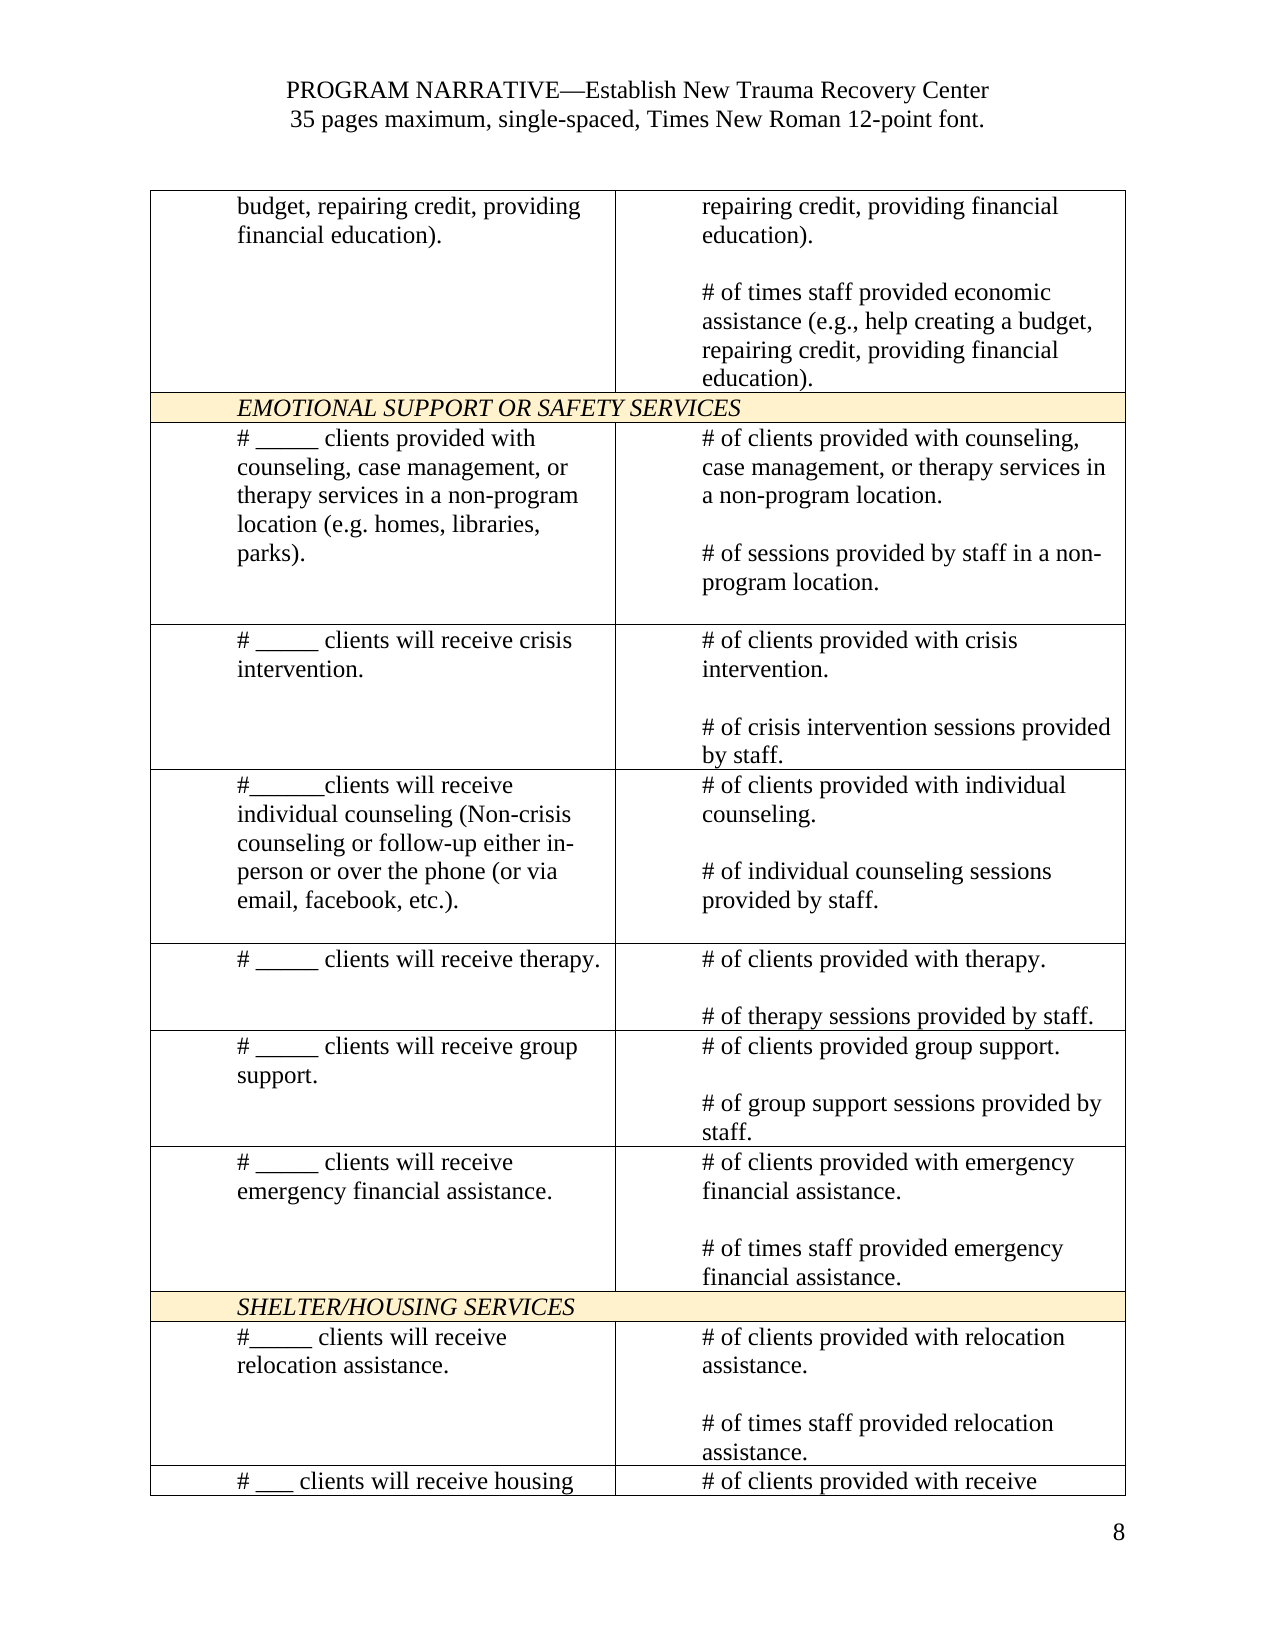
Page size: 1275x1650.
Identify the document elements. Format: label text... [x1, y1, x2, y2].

table_cell # of clients provided group support. # of group support sessions provided by staff. [616, 1031, 1125, 1146]
table_cell # of clients provided with relocation assistance. # of times staff provided relocation assistance. [616, 1322, 1125, 1465]
table_cell # of clients provided with individual counseling. # of individual counseling sessions provided by staff. [616, 770, 1125, 943]
table_cell #______clients will receive individual counseling (Non-crisis counseling or follow-up either in-person or over the phone (or via email, facebook, etc.). [151, 770, 615, 943]
table_cell # _____ clients will receive crisis intervention. [151, 625, 615, 769]
table_cell # _____ clients will receive emergency financial assistance. [151, 1147, 615, 1291]
table_cell # _____ clients provided with counseling, case management, or therapy services in a non-program location (e.g. homes, libraries, parks). [151, 423, 615, 624]
table_cell # of clients provided with therapy. # of therapy sessions provided by staff. [616, 944, 1125, 1030]
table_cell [616, 191, 1125, 392]
table_cell # _____ clients will receive group support. [151, 1031, 615, 1146]
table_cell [151, 1466, 615, 1495]
table_cell # of clients provided with crisis intervention. # of crisis intervention sessions provided by staff. [616, 625, 1125, 769]
table_cell #_____ clients will receive relocation assistance. [151, 1322, 615, 1465]
table_cell EMOTIONAL SUPPORT OR SAFETY SERVICES [151, 393, 1125, 422]
table_cell # _____ clients will receive therapy. [151, 944, 615, 1030]
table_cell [151, 191, 615, 392]
table_cell SHELTER/HOUSING SERVICES [151, 1292, 1125, 1321]
table_cell # of clients provided with counseling, case management, or therapy services in a non-program location. # of sessions provided by staff in a non-program location. [616, 423, 1125, 624]
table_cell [616, 1466, 1125, 1495]
table_cell # of clients provided with emergency financial assistance. # of times staff provided emergency financial assistance. [616, 1147, 1125, 1291]
